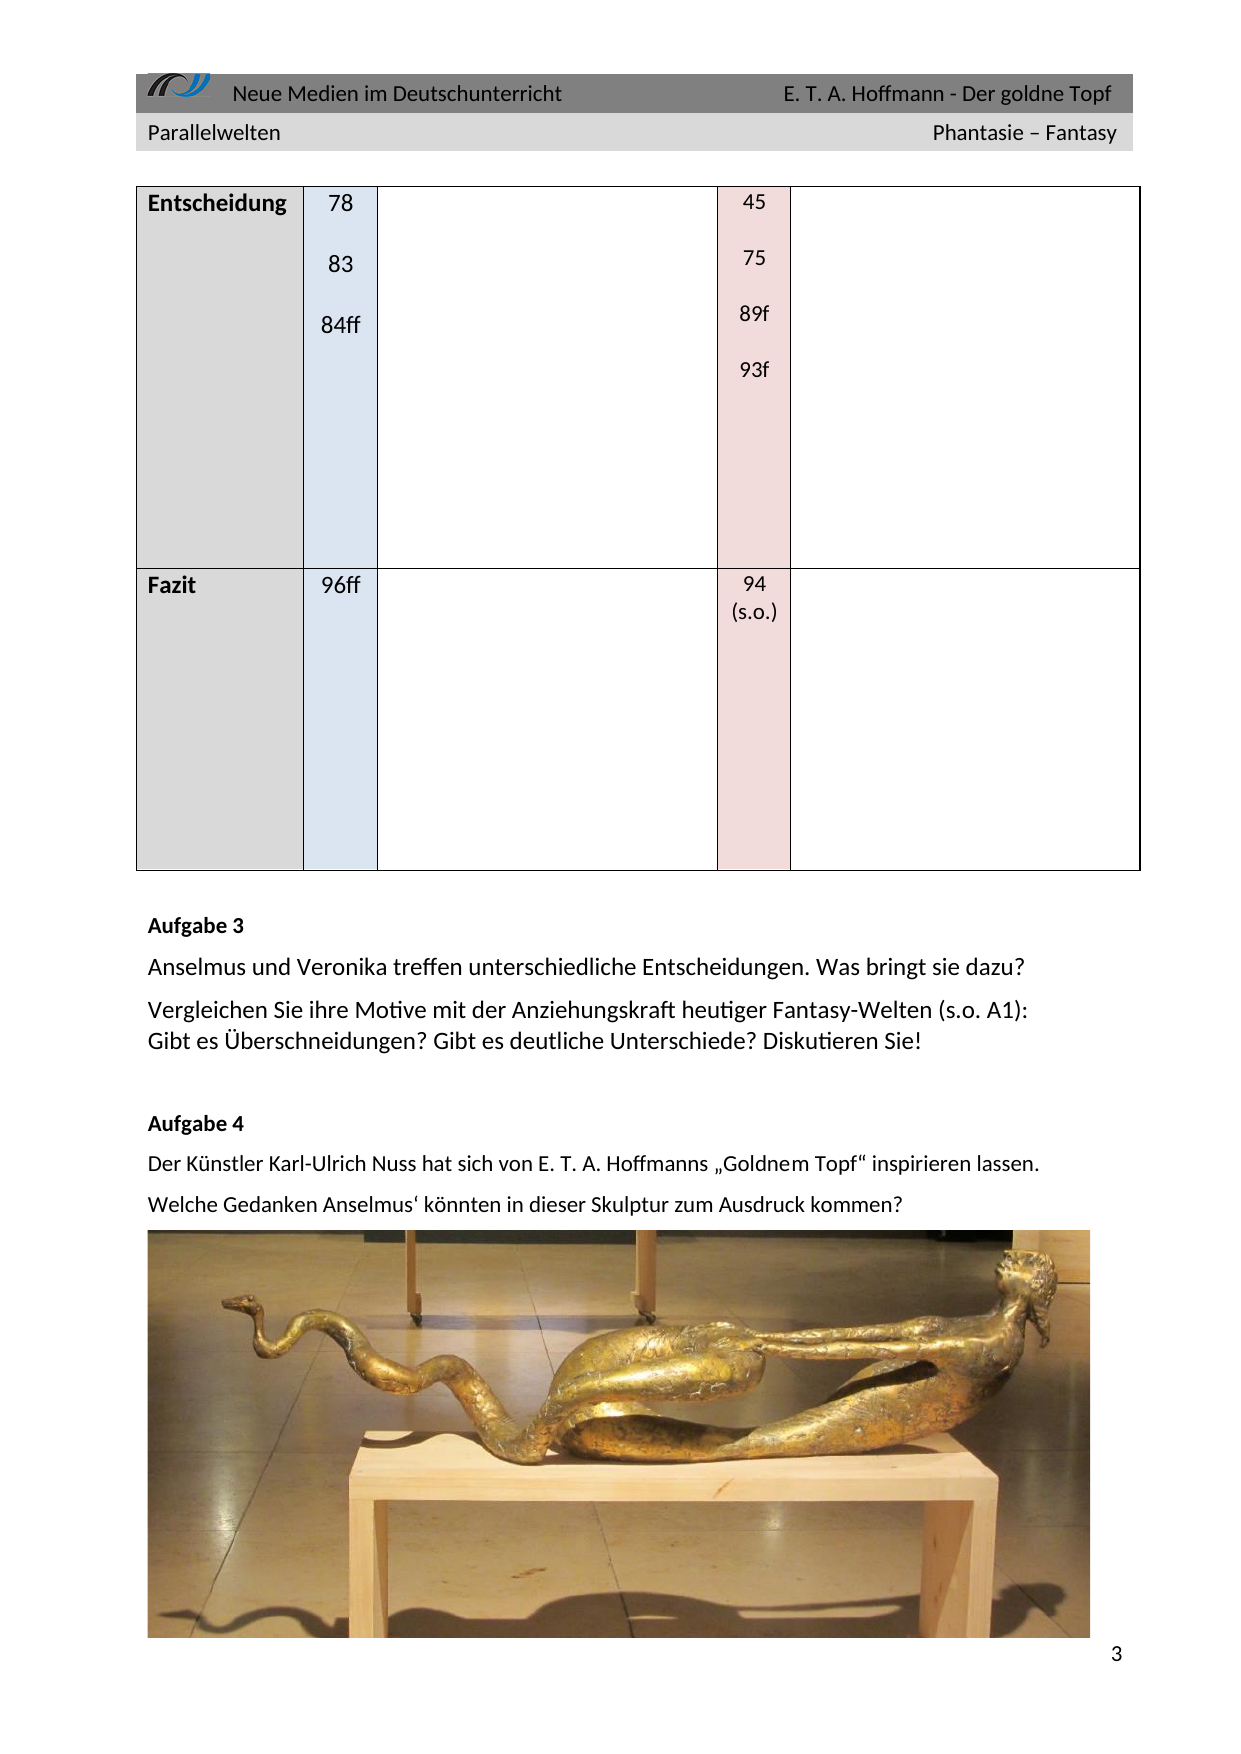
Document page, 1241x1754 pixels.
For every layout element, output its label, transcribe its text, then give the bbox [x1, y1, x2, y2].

text Welche Gedanken Anselmus‘ könnten in dieser Skulptur zum Ausdruck kommen? [148, 1190, 1122, 1218]
text Aufgabe 4 [148, 1109, 1122, 1137]
text Aufgabe 3 [148, 911, 1122, 939]
text Vergleichen Sie ihre Motive mit der Anziehungskraft heutiger Fantasy-Welten (s.o. A1): Gibt es Überschneidungen? Gibt es deutliche Unterschiede? Diskutieren Sie! [148, 994, 1122, 1056]
table_header 78 83 84ff [304, 187, 377, 568]
picture [147, 1230, 1091, 1638]
table_header [791, 187, 1139, 568]
table_cell [378, 569, 717, 869]
table_cell 96ff [304, 569, 377, 869]
table_cell 94 (s.o.) [718, 569, 790, 869]
table_header Entscheidung [137, 187, 303, 568]
table_cell [791, 569, 1139, 869]
text Der Künstler Karl-Ulrich Nuss hat sich von E. T. A. Hoffmanns „Goldnem Topf“ inspirieren lassen. [148, 1149, 1122, 1177]
text Anselmus und Veronika treffen unterschiedliche Entscheidungen. Was bringt sie dazu? [148, 952, 1122, 982]
table_cell Fazit [137, 569, 303, 869]
table_header 45 75 89f 93f [718, 187, 790, 568]
picture [147, 73, 211, 97]
table_header [378, 187, 717, 568]
